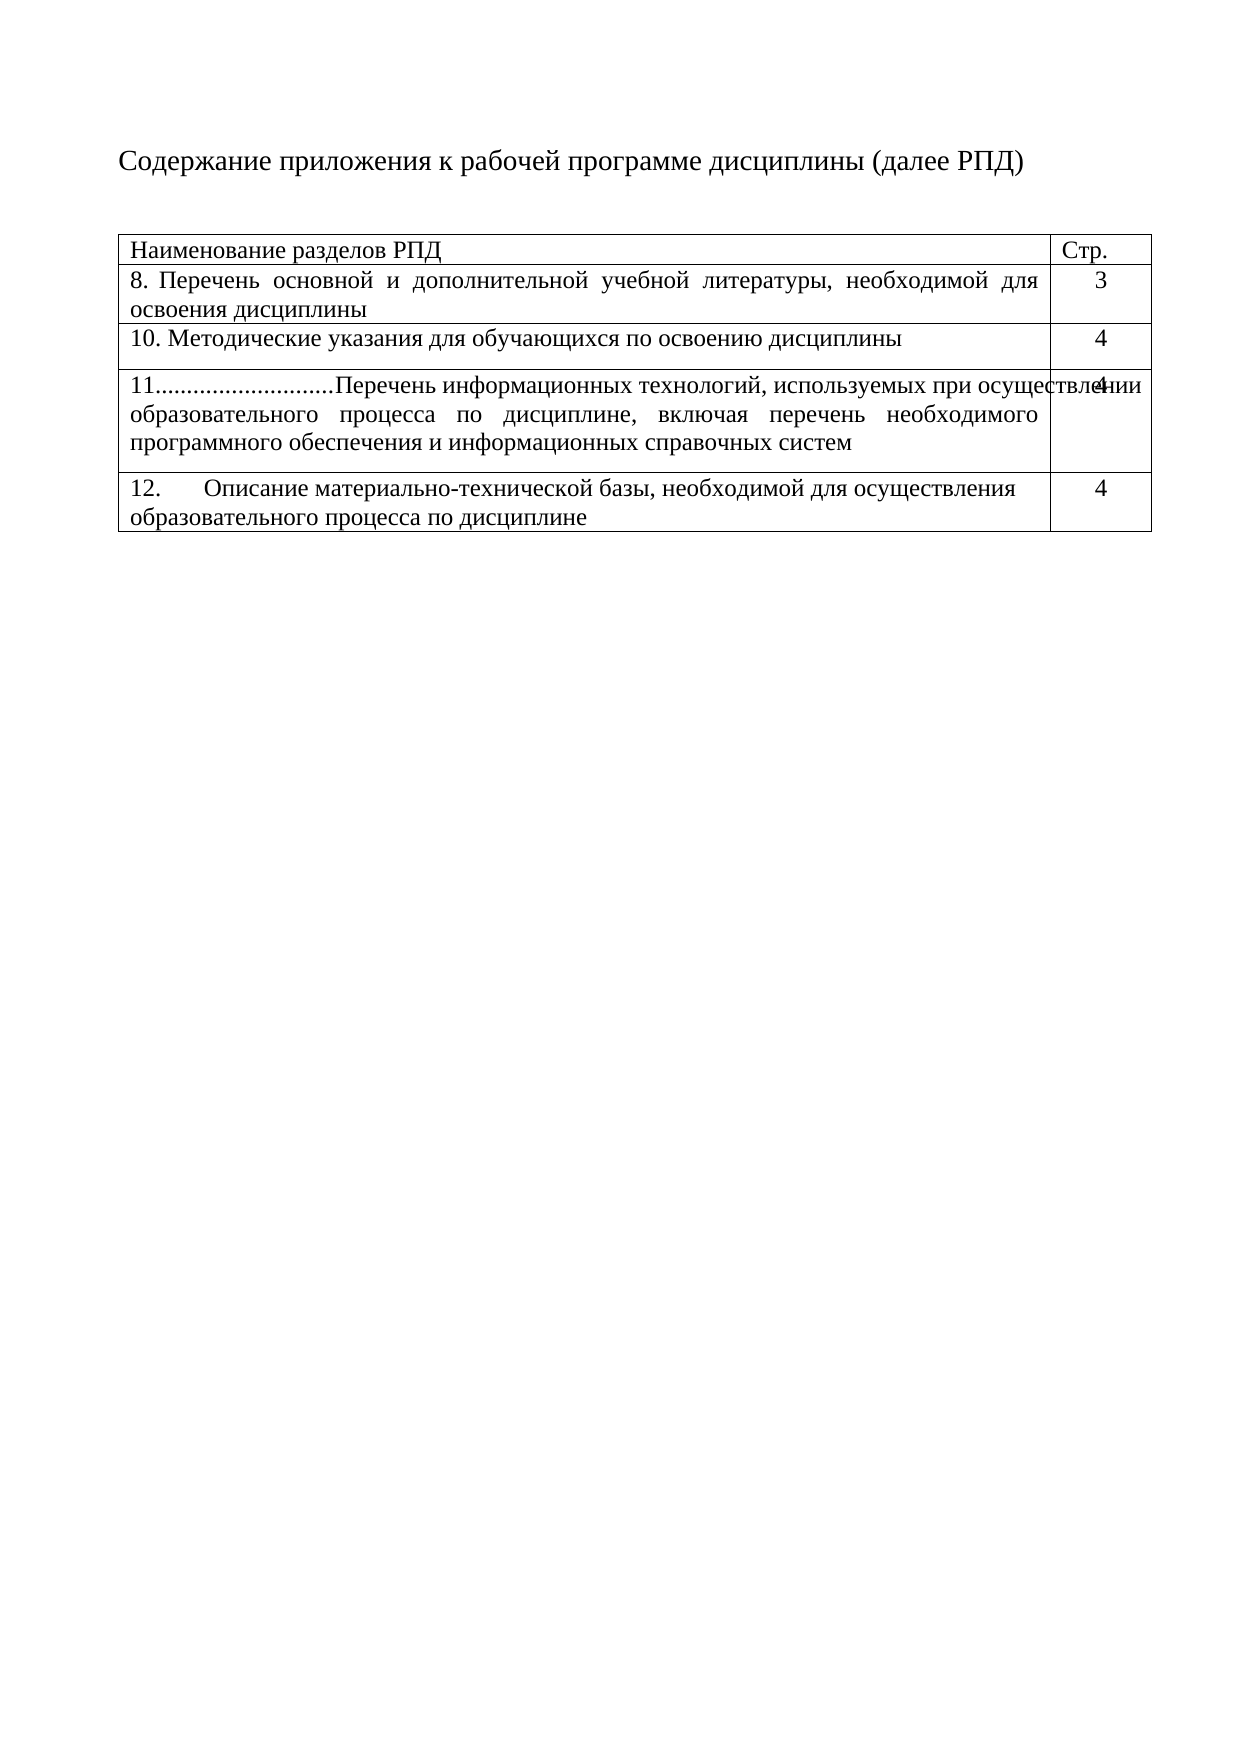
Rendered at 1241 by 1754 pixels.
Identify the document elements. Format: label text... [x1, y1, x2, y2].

table_cell 4 [1051, 473, 1151, 531]
table_cell 10. Методические указания для обучающихся по освоению дисциплины [119, 324, 1050, 369]
table_header Наименование разделов РПД [119, 235, 1050, 264]
text Содержание приложения к рабочей программе дисциплины (далее РПД) [118, 143, 1152, 177]
table_cell 8. Перечень основной и дополнительной учебной литературы, необходимой для освоения дисциплины [119, 265, 1050, 322]
table_cell 4 [1051, 370, 1151, 472]
table_cell 11. Перечень информационных технологий, используемых при осуществлении образовательного процесса по дисциплине, включая перечень необходимого программного обеспечения и информационных справочных систем [119, 370, 1050, 472]
table_header Стр. [1051, 235, 1151, 264]
table_cell 12. Описание материально-технической базы, необходимой для осуществления образовательного процесса по дисциплине [119, 473, 1050, 531]
table_cell 4 [1051, 324, 1151, 369]
table_cell 3 [1051, 265, 1151, 322]
